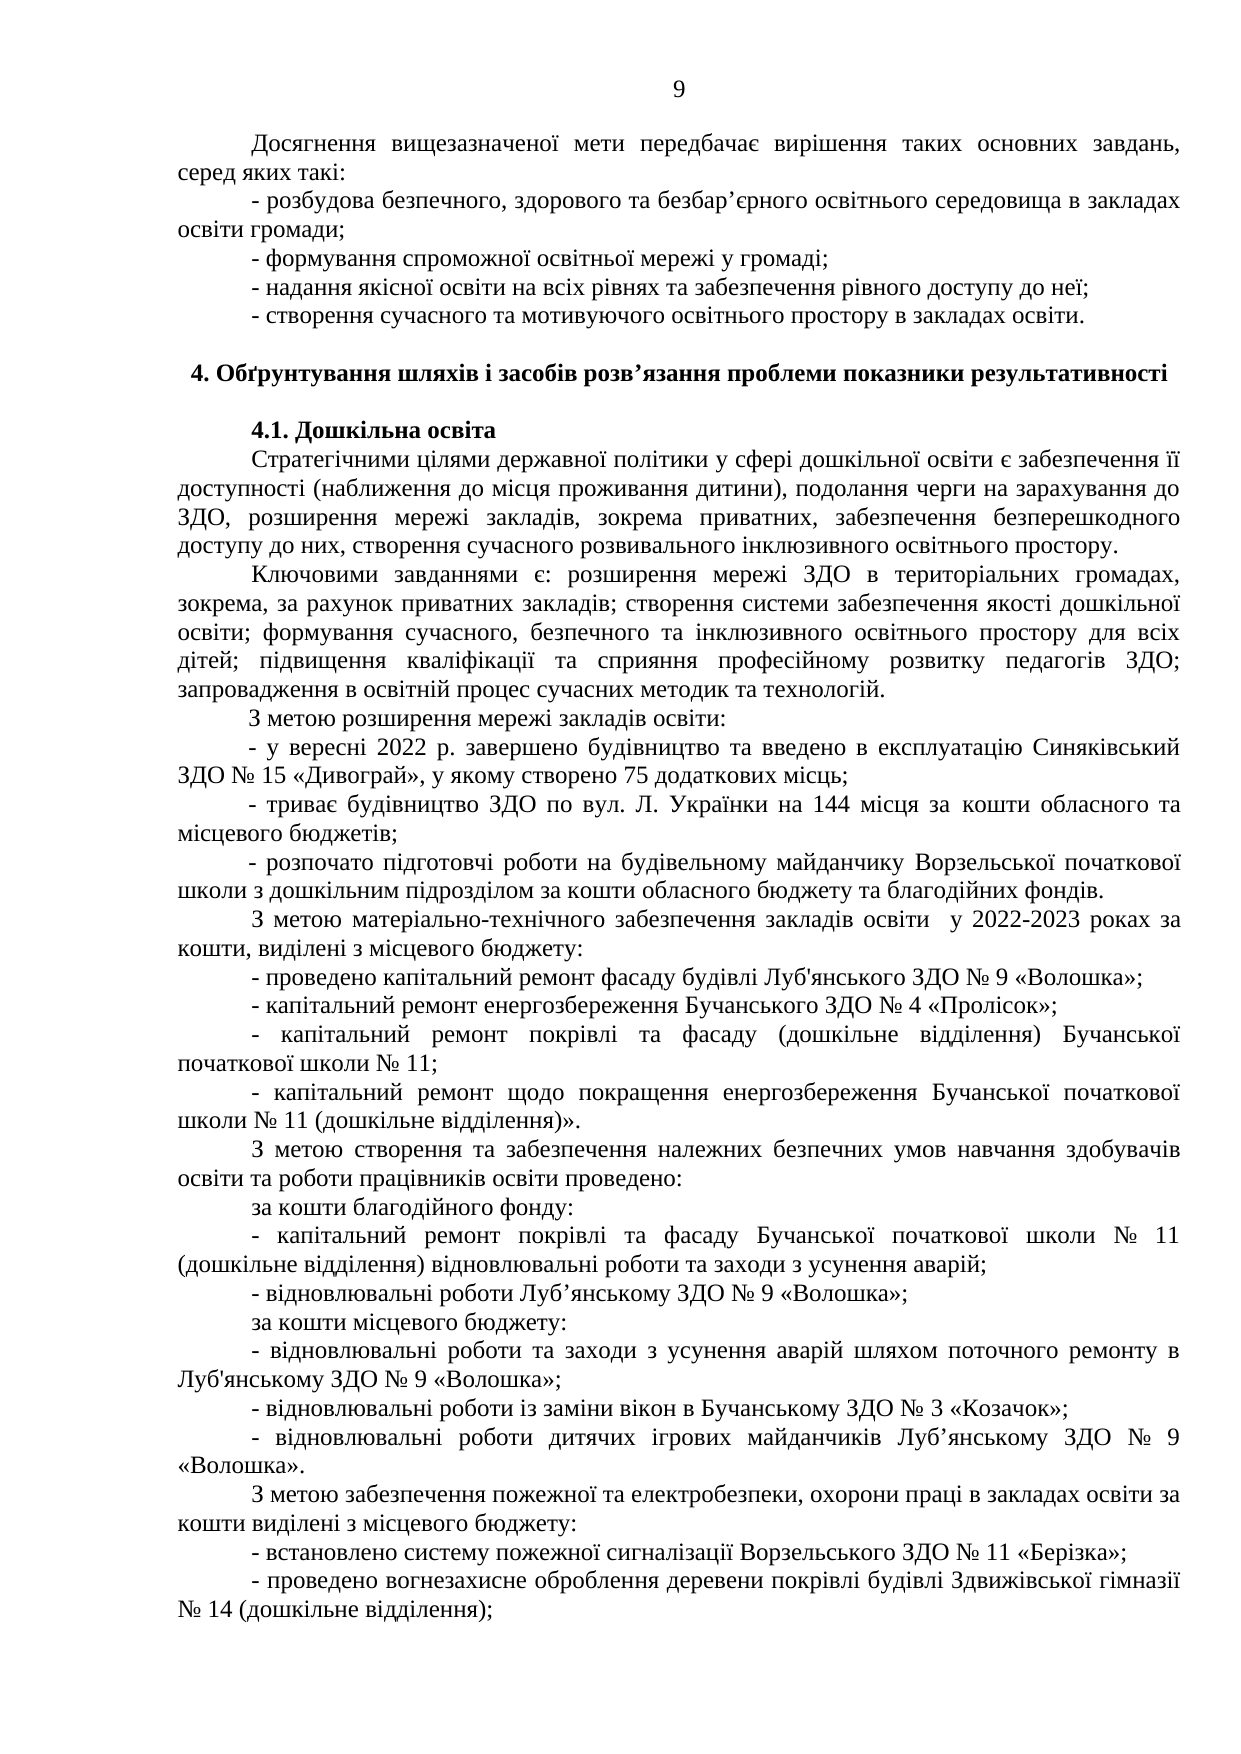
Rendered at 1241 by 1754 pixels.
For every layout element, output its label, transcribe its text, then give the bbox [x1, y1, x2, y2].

text - у вересні 2022 р. завершено будівництво та введено в експлуатацію Синяківський ЗДО № 15 «Дивограй», у якому створено 75 додаткових місць; [177, 732, 1181, 789]
list - капітальний ремонт щодо покращення енергозбереження Бучанської початкової школи № 11 (дошкільне відділення)». [177, 1077, 1181, 1134]
text - розбудова безпечного, здорового та безбар’єрного освітнього середовища в закладах освіти громади; [177, 186, 1181, 243]
list З метою забезпечення пожежної та електробезпеки, охорони праці в закладах освіти за кошти виділені з місцевого бюджету: [177, 1479, 1181, 1537]
text 4.1. Дошкільна освіта [177, 416, 1181, 444]
text Ключовими завданнями є: розширення мережі ЗДО в територіальних громадах, зокрема, за рахунок приватних закладів; створення системи забезпечення якості дошкільної освіти; формування сучасного, безпечного та інклюзивного освітнього простору для всіх дітей; підвищення кваліфікації та сприяння професійному розвитку педагогів ЗДО; запровадження в освітній процес сучасних методик та технологій. [177, 559, 1181, 703]
text - розпочато підготовчі роботи на будівельному майданчику Ворзельської початкової школи з дошкільним підрозділом за кошти обласного бюджету та благодійних фондів. [177, 847, 1181, 904]
text З метою матеріально-технічного забезпечення закладів освіти у 2022-2023 роках за кошти, виділені з місцевого бюджету: [177, 904, 1181, 962]
text Стратегічними цілями державної політики у сфері дошкільної освіти є забезпечення її доступності (наближення до місця проживання дитини), подолання черги на зарахування до ЗДО, розширення мережі закладів, зокрема приватних, забезпечення безперешкодного доступу до них, створення сучасного розвивального інклюзивного освітнього простору. [177, 444, 1181, 559]
list - відновлювальні роботи та заходи з усунення аварій шляхом поточного ремонту в Луб'янському ЗДО № 9 «Волошка»; [177, 1336, 1181, 1393]
text 4. Обґрунтування шляхів і засобів розв’язання проблеми показники результативності [177, 358, 1181, 387]
text - надання якісної освіти на всіх рівнях та забезпечення рівного доступу до неї; [177, 272, 1181, 301]
list - капітальний ремонт енергозбереження Бучанського ЗДО № 4 «Пролісок»; [177, 991, 1181, 1019]
text - формування спроможної освітньої мережі у громаді; [177, 243, 1181, 272]
text за кошти благодійного фонду: [177, 1192, 1181, 1221]
list - відновлювальні роботи дитячих ігрових майданчиків Луб’янському ЗДО № 9 «Волошка». [177, 1422, 1181, 1479]
list - проведено капітальний ремонт фасаду будівлі Луб'янського ЗДО № 9 «Волошка»; [177, 962, 1181, 991]
list - встановлено систему пожежної сигналізації Ворзельського ЗДО № 11 «Берізка»; [177, 1537, 1181, 1566]
list - капітальний ремонт покрівлі та фасаду (дошкільне відділення) Бучанської початкової школи № 11; [177, 1019, 1181, 1077]
text - створення сучасного та мотивуючого освітнього простору в закладах освіти. [177, 301, 1181, 329]
text - відновлювальні роботи Луб’янському ЗДО № 9 «Волошка»; [177, 1278, 1181, 1307]
text - капітальний ремонт покрівлі та фасаду Бучанської початкової школи № 11 (дошкільне відділення) відновлювальні роботи та заходи з усунення аварій; [177, 1221, 1181, 1278]
text - триває будівництво ЗДО по вул. Л. Українки на 144 місця за кошти обласного та місцевого бюджетів; [177, 789, 1181, 847]
list - проведено вогнезахисне оброблення деревени покрівлі будівлі Здвижівської гімназії № 14 (дошкільне відділення); [177, 1566, 1181, 1623]
text З метою створення та забезпечення належних безпечних умов навчання здобувачів освіти та роботи працівників освіти проведено: [177, 1134, 1181, 1192]
text Досягнення вищезазначеної мети передбачає вирішення таких основних завдань, серед яких такі: [177, 128, 1181, 186]
list - відновлювальні роботи із заміни вікон в Бучанському ЗДО № 3 «Козачок»; [177, 1393, 1181, 1422]
text З метою розширення мережі закладів освіти: [177, 703, 1181, 732]
list за кошти місцевого бюджету: [177, 1307, 1181, 1336]
